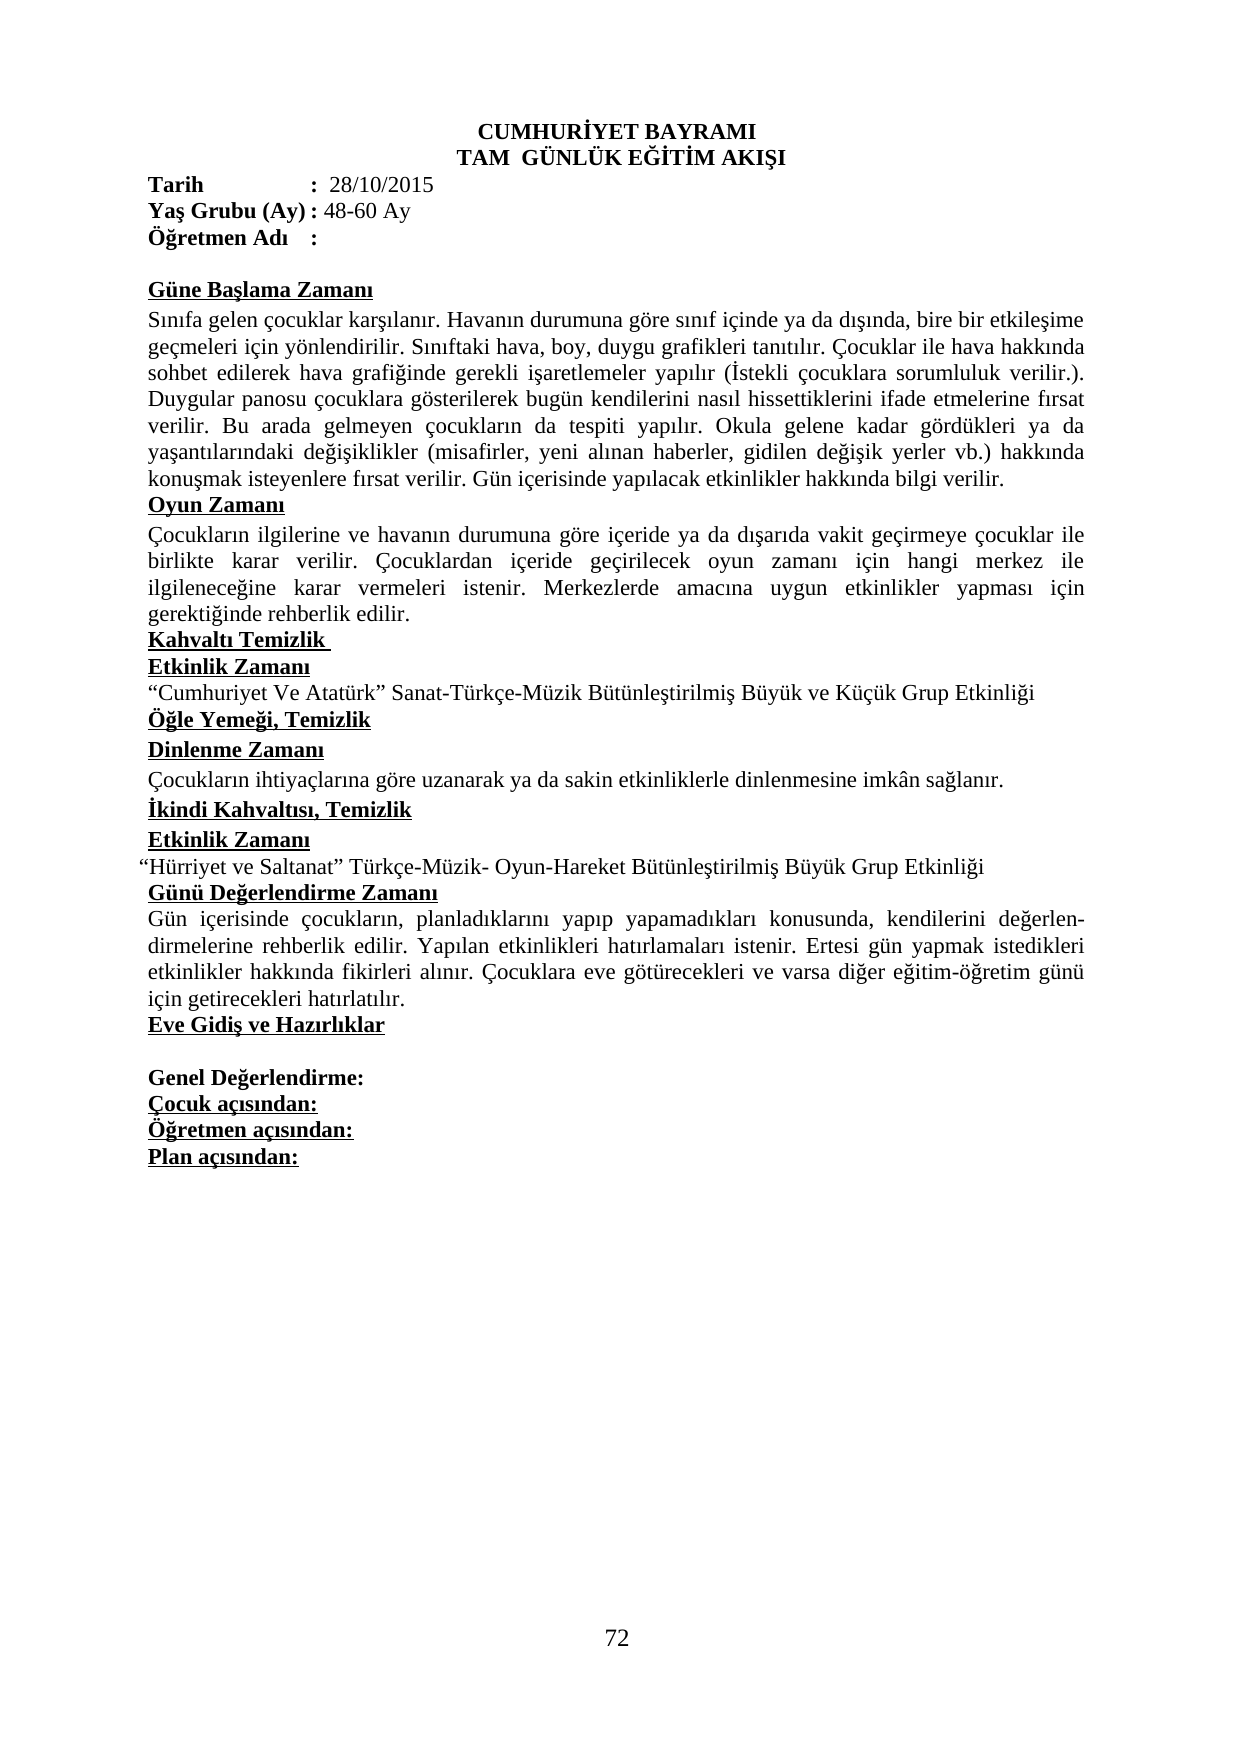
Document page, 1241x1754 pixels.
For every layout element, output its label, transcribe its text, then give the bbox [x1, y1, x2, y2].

text Güne Başlama Zamanı [148, 276, 1086, 303]
text Öğretmen açısından: [148, 1116, 1086, 1143]
text CUMHURİYET BAYRAMI [148, 118, 1086, 144]
text Günü Değerlendirme Zamanı [148, 879, 1086, 906]
text Oyun Zamanı [148, 491, 1086, 517]
text TAM GÜNLÜK EĞİTİM AKIŞI [148, 144, 1086, 171]
text Gün içerisinde çocukların, planladıklarını yapıp yapamadıkları konusunda, kendilerini değerlen-dirmelerine rehberlik edilir. Yapılan etkinlikleri hatırlamaları istenir. Ertesi gün yapmak istedikleri etkinlikler hakkında fikirleri alınır. Çocuklara eve götürecekleri ve varsa diğer eğitim-öğretim günü için getirecekleri hatırlatılır. [148, 906, 1086, 1011]
text Çocukların ilgilerine ve havanın durumuna göre içeride ya da dışarıda vakit geçirmeye çocuklar ile birlikte karar verilir. Çocuklardan içeride geçirilecek oyun zamanı için hangi merkez ile ilgileneceğine karar vermeleri istenir. Merkezlerde amacına uygun etkinlikler yapması için gerektiğinde rehberlik edilir. [148, 521, 1086, 627]
text Öğle Yemeği, Temizlik [148, 706, 1086, 732]
text Etkinlik Zamanı [148, 826, 1086, 853]
text Etkinlik Zamanı [148, 653, 1086, 679]
text Plan açısından: [148, 1143, 1086, 1169]
text Yaş Grubu (Ay) : 48-60 Ay [148, 197, 1086, 223]
text Kahvaltı Temizlik [148, 627, 1086, 653]
text Çocuk açısından: [148, 1090, 1086, 1116]
text “Cumhuriyet Ve Atatürk” Sanat-Türkçe-Müzik Bütünleştirilmiş Büyük ve Küçük Grup Etkinliği [148, 679, 1086, 706]
text Çocukların ihtiyaçlarına göre uzanarak ya da sakin etkinliklerle dinlenmesine imkân sağlanır. [148, 766, 1086, 792]
text Öğretmen Adı : [148, 223, 1086, 250]
text “Hürriyet ve Saltanat” Türkçe-Müzik- Oyun-Hareket Bütünleştirilmiş Büyük Grup Etkinliği [110, 853, 1086, 879]
text Dinlenme Zamanı [148, 736, 1086, 762]
text Genel Değerlendirme: [148, 1064, 1086, 1090]
text İkindi Kahvaltısı, Temizlik [148, 796, 1086, 823]
text Tarih : 28/10/2015 [148, 171, 1086, 197]
text Sınıfa gelen çocuklar karşılanır. Havanın durumuna göre sınıf içinde ya da dışında, bire bir etkileşime geçmeleri için yönlendirilir. Sınıftaki hava, boy, duygu grafikleri tanıtılır. Çocuklar ile hava hakkında sohbet edilerek hava grafiğinde gerekli işaretlemeler yapılır (İstekli çocuklara sorumluluk verilir.). Duygular panosu çocuklara gösterilerek bugün kendilerini nasıl hissettiklerini ifade etmelerine fırsat verilir. Bu arada gelmeyen çocukların da tespiti yapılır. Okula gelene kadar gördükleri ya da yaşantılarındaki değişiklikler (misafirler, yeni alınan haberler, gidilen değişik yerler vb.) hakkında konuşmak isteyenlere fırsat verilir. Gün içerisinde yapılacak etkinlikler hakkında bilgi verilir. [148, 306, 1086, 491]
text Eve Gidiş ve Hazırlıklar [148, 1011, 1086, 1037]
